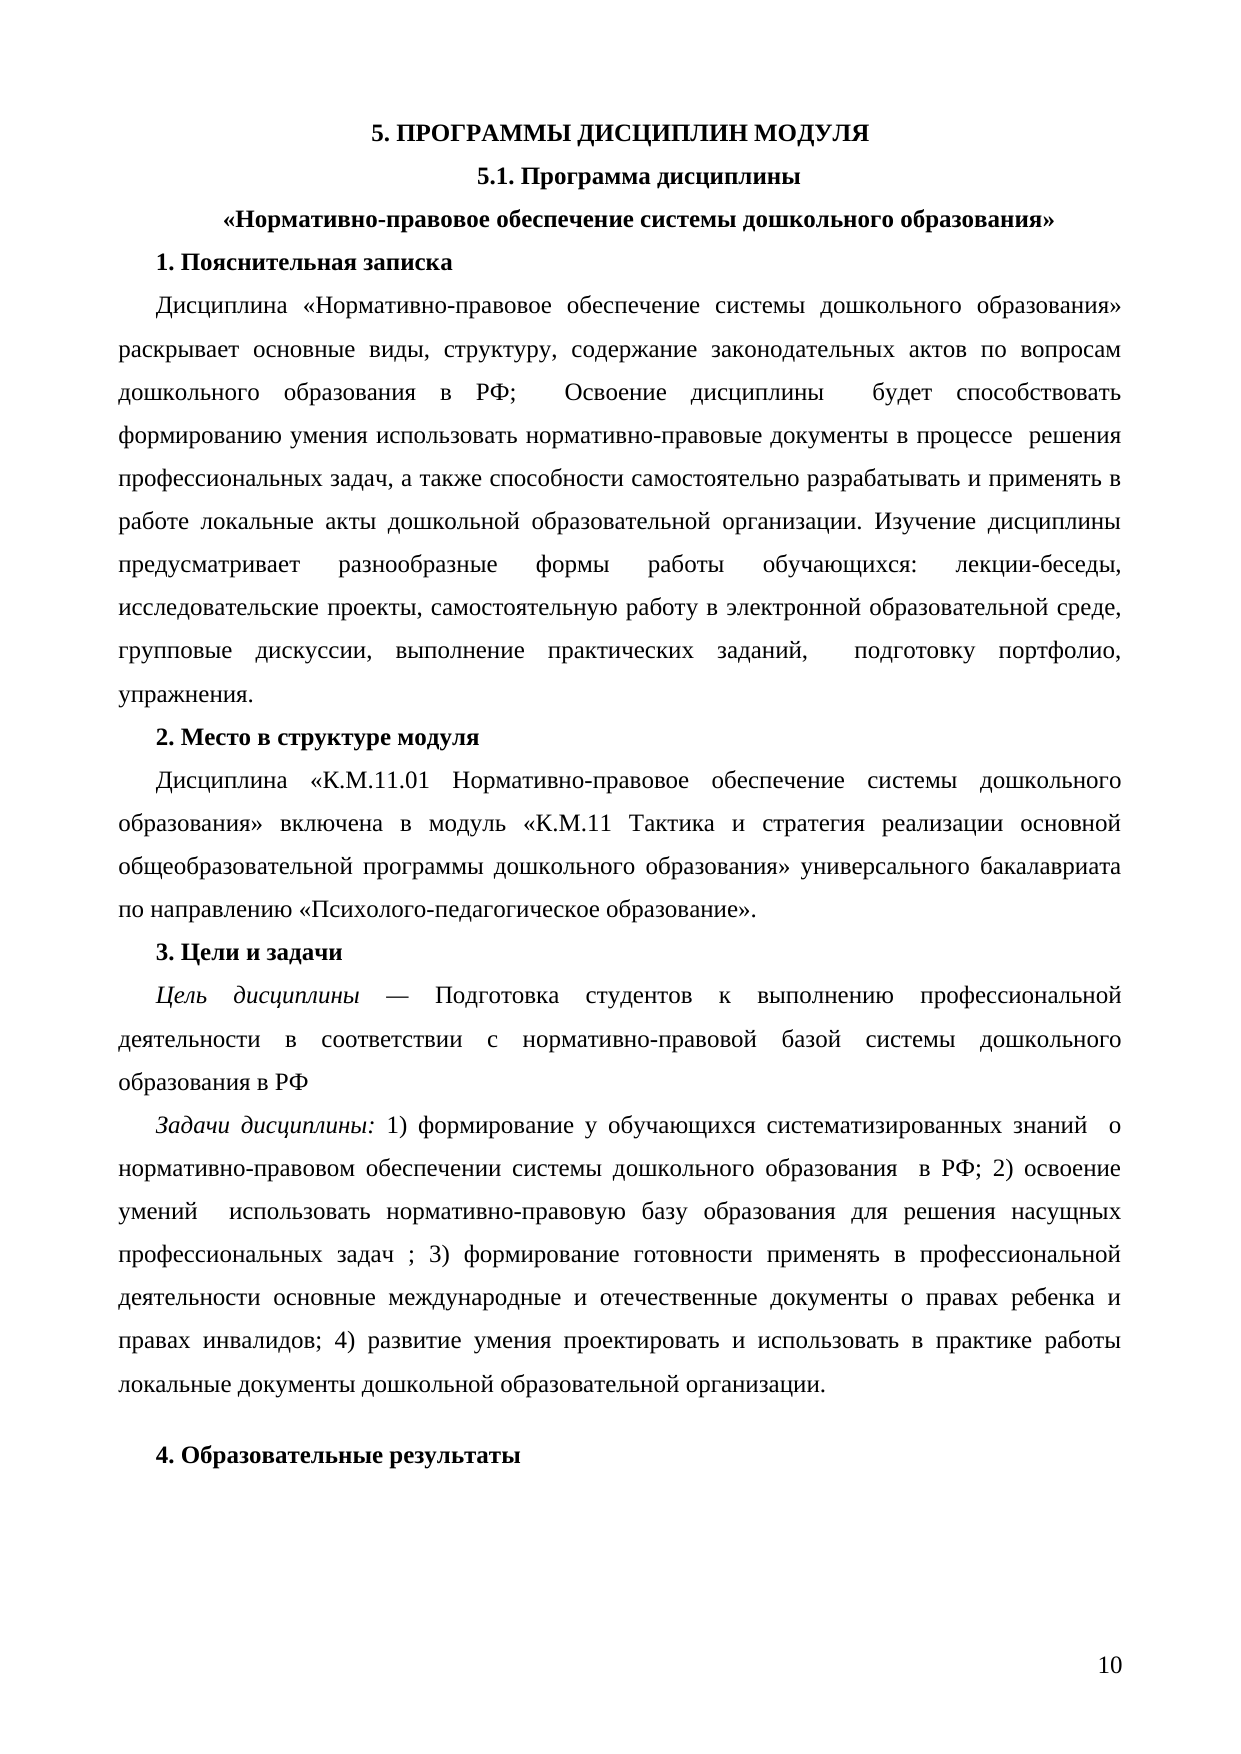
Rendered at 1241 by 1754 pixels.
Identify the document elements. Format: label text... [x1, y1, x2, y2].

subtitle 1. Пояснительная записка [118, 247, 1122, 276]
subtitle 5. ПРОГРАММЫ ДИСЦИПЛИН МОДУЛЯ [118, 118, 1122, 147]
subtitle 3. Цели и задачи [118, 937, 1122, 966]
subtitle 4. Образовательные результаты [118, 1441, 1122, 1469]
text Дисциплина «К.М.11.01 Нормативно-правовое обеспечение системы дошкольного образования» включена в модуль «К.М.11 Тактика и стратегия реализации основной общеобразовательной программы дошкольного образования» универсального бакалавриата по направлению «Психолого-педагогическое образование». [118, 765, 1122, 923]
text Дисциплина «Нормативно-правовое обеспечение системы дошкольного образования» раскрывает основные виды, структуру, содержание законодательных актов по вопросам дошкольного образования в РФ; Освоение дисциплины будет способствовать формированию умения использовать нормативно-правовые документы в процессе решения профессиональных задач, а также способности самостоятельно разрабатывать и применять в работе локальные акты дошкольной образовательной организации. Изучение дисциплины предусматривает разнообразные формы работы обучающихся: лекции-беседы, исследовательские проекты, самостоятельную работу в электронной образовательной среде, групповые дискуссии, выполнение практических заданий, подготовку портфолио, упражнения. [118, 291, 1122, 707]
subtitle «Нормативно-правовое обеспечение системы дошкольного образования» [118, 204, 1122, 233]
subtitle 2. Место в структуре модуля [118, 722, 1122, 751]
text Цель дисциплины — Подготовка студентов к выполнению профессиональной деятельности в соответствии с нормативно-правовой базой системы дошкольного образования в РФ [118, 981, 1122, 1096]
subtitle 5.1. Программа дисциплины [118, 161, 1122, 190]
text Задачи дисциплины: 1) формирование у обучающихся систематизированных знаний о нормативно-правовом обеспечении системы дошкольного образования в РФ; 2) освоение умений использовать нормативно-правовую базу образования для решения насущных профессиональных задач ; 3) формирование готовности применять в профессиональной деятельности основные международные и отечественные документы о правах ребенка и правах инвалидов; 4) развитие умения проектировать и использовать в практике работы локальные документы дошкольной образовательной организации. [118, 1110, 1122, 1397]
